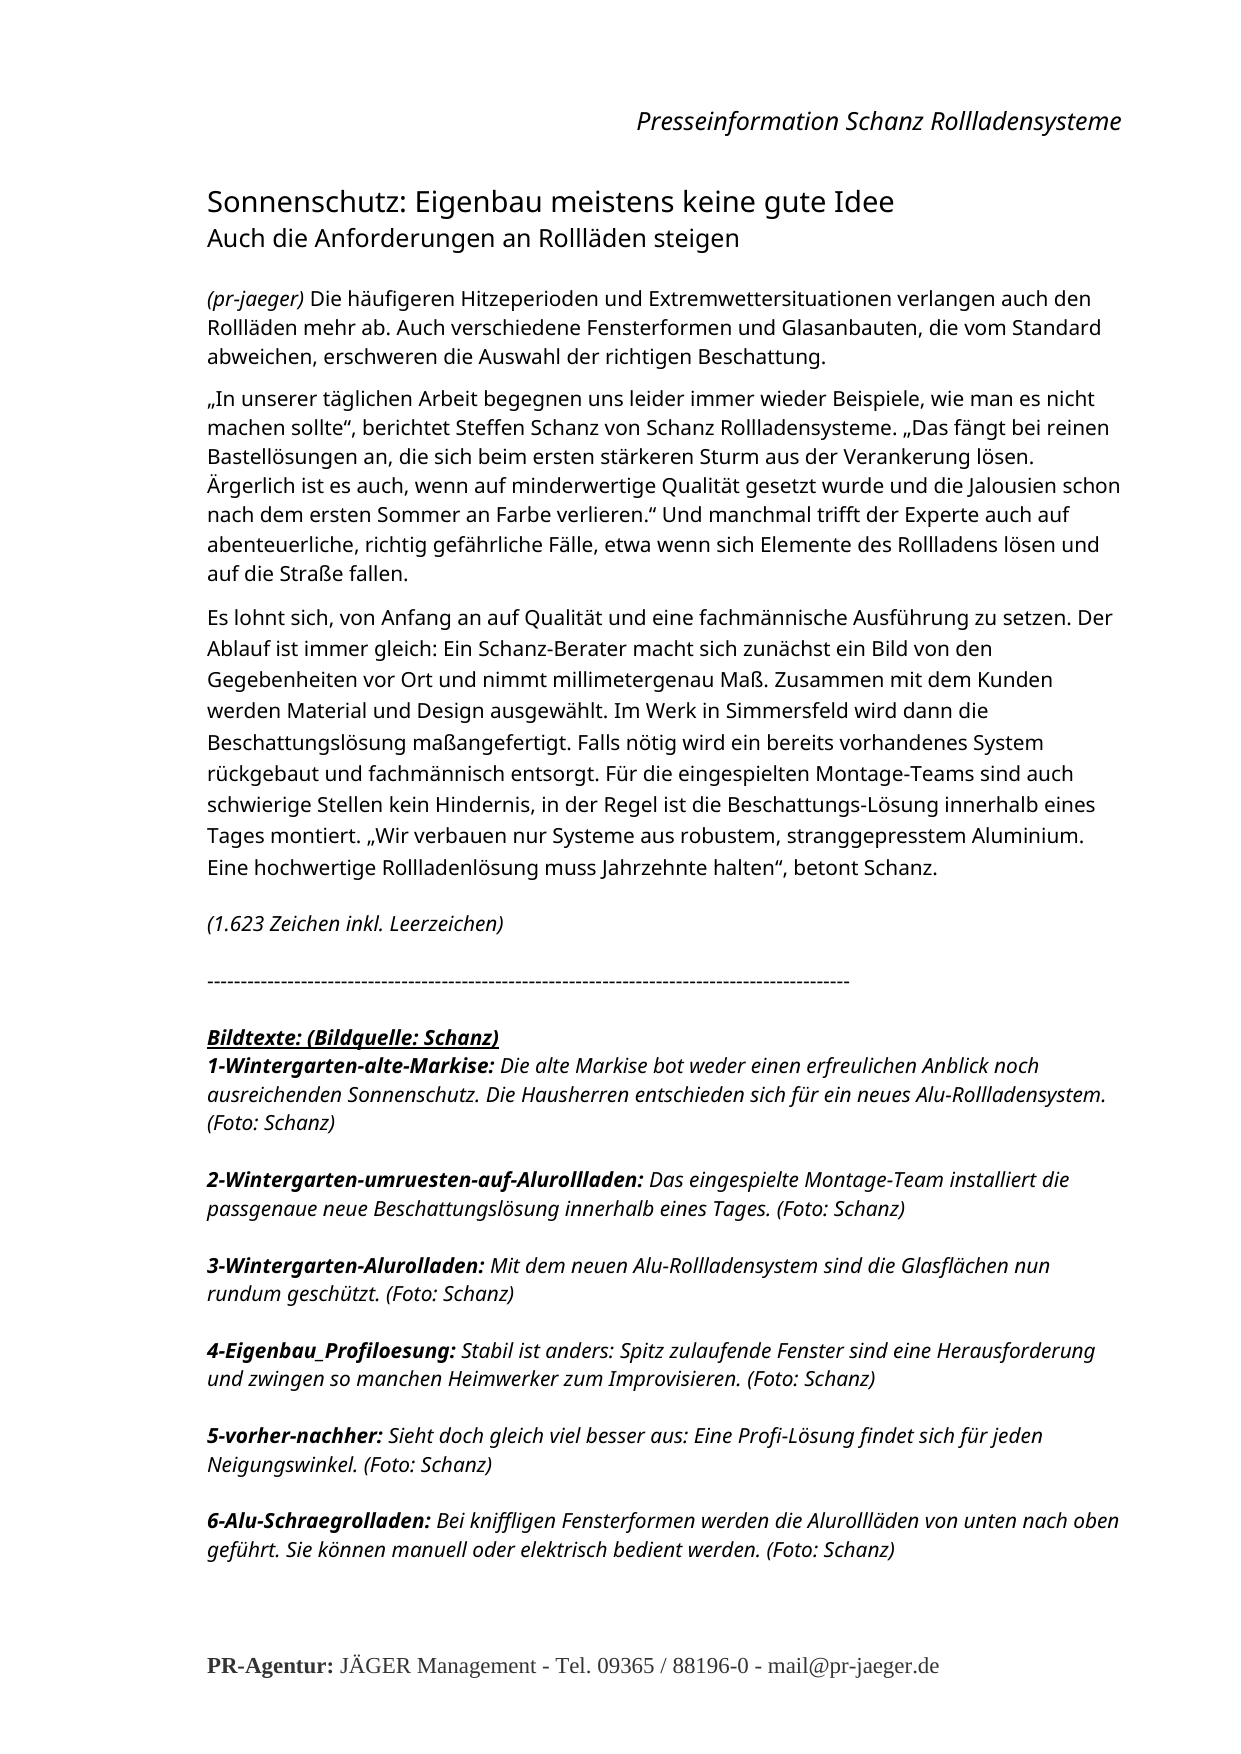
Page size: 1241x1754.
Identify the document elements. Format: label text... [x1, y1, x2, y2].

text Bildtexte: (Bildquelle: Schanz) [207, 1023, 1122, 1052]
text (1.623 Zeichen inkl. Leerzeichen) [207, 909, 1122, 938]
text Sonnenschutz: Eigenbau meistens keine gute Idee [207, 181, 1122, 221]
text 1-Wintergarten-alte-Markise: Die alte Markise bot weder einen erfreulichen Anblick noch ausreichenden Sonnenschutz. Die Hausherren entschieden sich für ein neues Alu-Rollladensystem. (Foto: Schanz) [207, 1052, 1122, 1137]
text „In unserer täglichen Arbeit begegnen uns leider immer wieder Beispiele, wie man es nicht machen sollte“, berichtet Steffen Schanz von Schanz Rollladensysteme. „Das fängt bei reinen Bastellösungen an, die sich beim ersten stärkeren Sturm aus der Verankerung lösen. Ärgerlich ist es auch, wenn auf minderwertige Qualität gesetzt wurde und die Jalousien schon nach dem ersten Sommer an Farbe verlieren.“ Und manchmal trifft der Experte auch auf abenteuerliche, richtig gefährliche Fälle, etwa wenn sich Elemente des Rollladens lösen und auf die Straße fallen. [207, 383, 1122, 587]
text 6-Alu-Schraegrolladen: Bei kniffligen Fensterformen werden die Alurollläden von unten nach oben geführt. Sie können manuell oder elektrisch bedient werden. (Foto: Schanz) [207, 1507, 1122, 1563]
text (pr-jaeger) Die häufigeren Hitzeperioden und Extremwettersituationen verlangen auch den Rollläden mehr ab. Auch verschiedene Fensterformen und Glasanbauten, die vom Standard abweichen, erschweren die Auswahl der richtigen Beschattung. [207, 283, 1122, 371]
text 4-Eigenbau_Profiloesung: Stabil ist anders: Spitz zulaufende Fenster sind eine Herausforderung und zwingen so manchen Heimwerker zum Improvisieren. (Foto: Schanz) [207, 1336, 1122, 1393]
text 5-vorher-nachher: Sieht doch gleich viel besser aus: Eine Profi-Lösung findet sich für jeden Neigungswinkel. (Foto: Schanz) [207, 1421, 1122, 1478]
text 3-Wintergarten-Alurolladen: Mit dem neuen Alu-Rollladensystem sind die Glasflächen nun rundum geschützt. (Foto: Schanz) [207, 1251, 1122, 1308]
text ------------------------------------------------------------------------------------------------ [207, 966, 1122, 995]
text Auch die Anforderungen an Rollläden steigen [207, 221, 1122, 255]
text 2-Wintergarten-umruesten-auf-Alurollladen: Das eingespielte Montage-Team installiert die passgenaue neue Beschattungslösung innerhalb eines Tages. (Foto: Schanz) [207, 1165, 1122, 1222]
text Es lohnt sich, von Anfang an auf Qualität und eine fachmännische Ausführung zu setzen. Der Ablauf ist immer gleich: Ein Schanz-Berater macht sich zunächst ein Bild von den Gegebenheiten vor Ort und nimmt millimetergenau Maß. Zusammen mit dem Kunden werden Material und Design ausgewählt. Im Werk in Simmersfeld wird dann die Beschattungslösung maßangefertigt. Falls nötig wird ein bereits vorhandenes System rückgebaut und fachmännisch entsorgt. Für die eingespielten Montage-Teams sind auch schwierige Stellen kein Hindernis, in der Regel ist die Beschattungs-Lösung innerhalb eines Tages montiert. „Wir verbauen nur Systeme aus robustem, stranggepresstem Aluminium. Eine hochwertige Rollladenlösung muss Jahrzehnte halten“, betont Schanz. [207, 600, 1122, 881]
